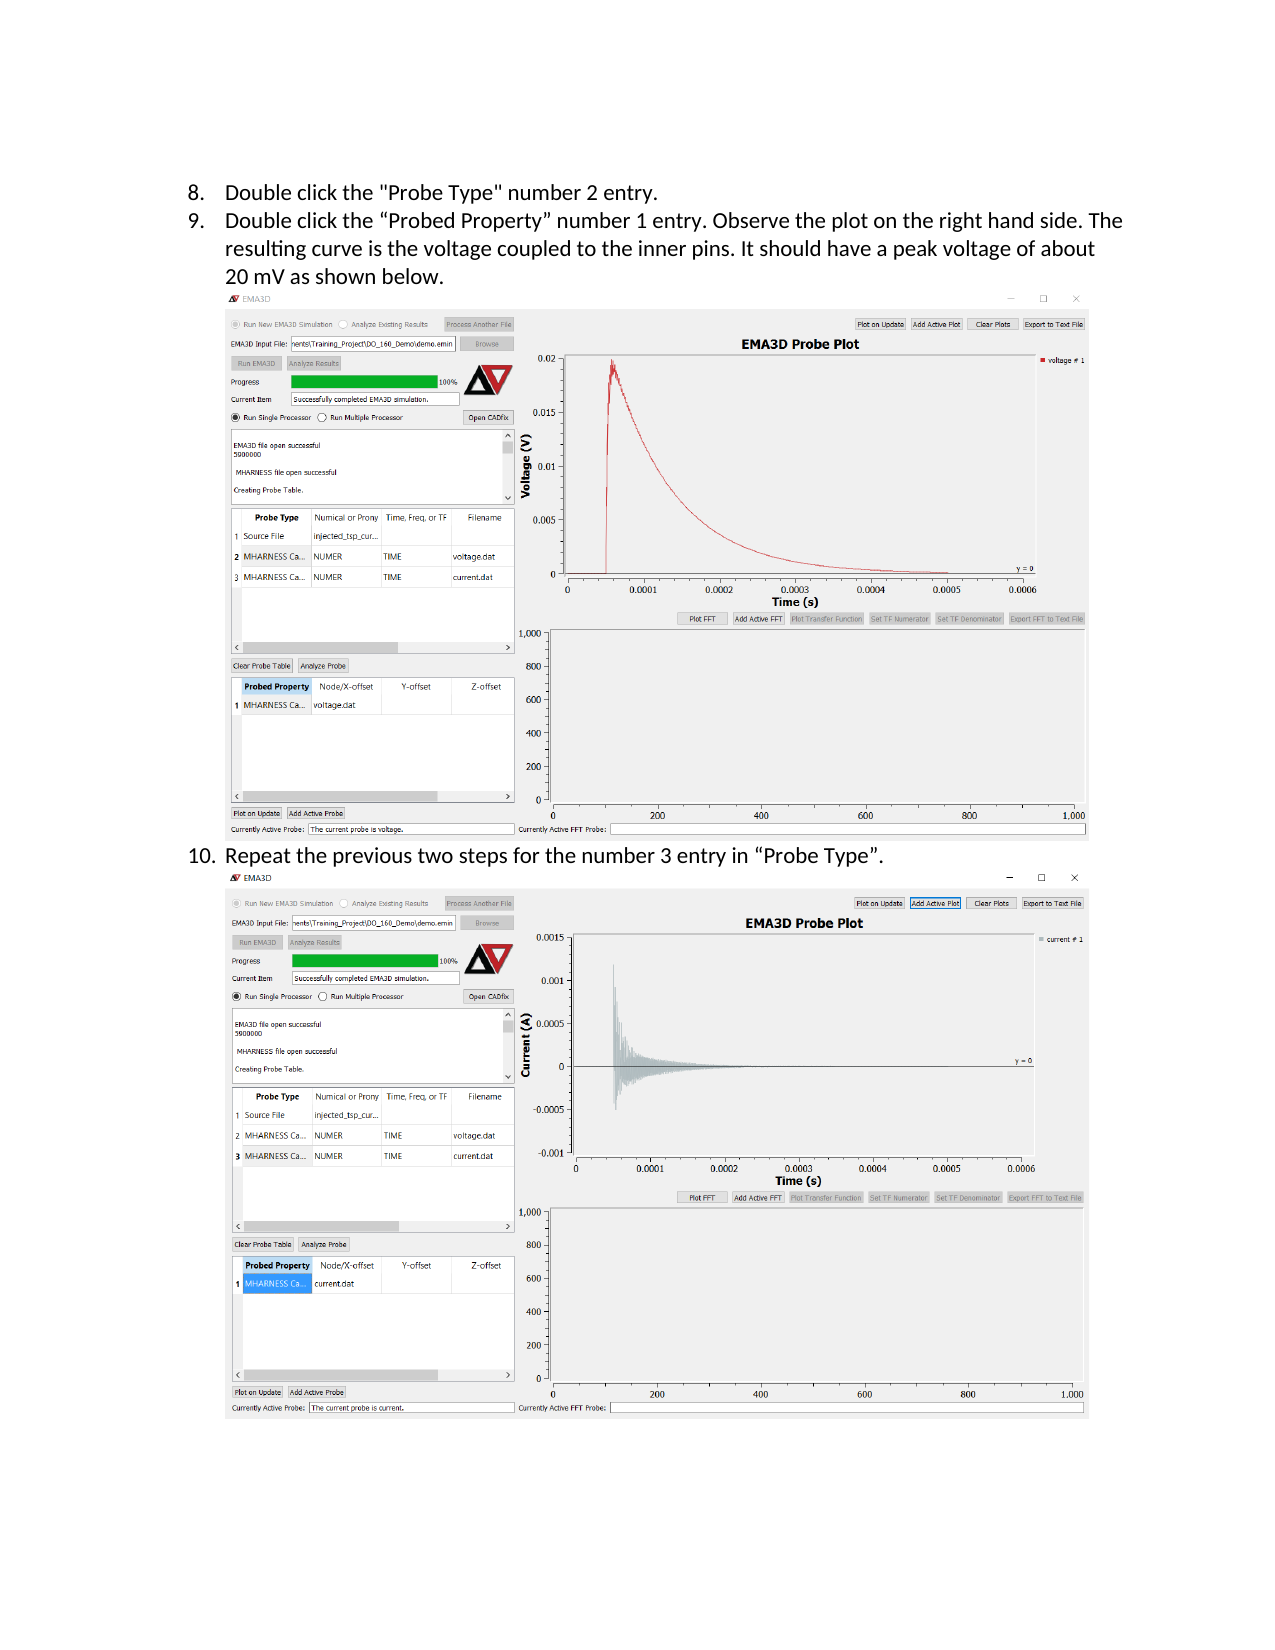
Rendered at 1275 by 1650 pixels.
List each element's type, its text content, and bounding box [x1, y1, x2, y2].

list Repeat the previous two steps for the number 3 entry in “Probe Type”. [187, 841, 1125, 869]
picture [225, 868, 1090, 1419]
list Double click the "Probe Type" number 2 entry. [187, 178, 1125, 206]
list Double click the “Probed Property” number 1 entry. Observe the plot on the right hand side. The resulting curve is the voltage coupled to the inner pins. It should have a peak voltage of about 20 mV as shown below. [187, 206, 1125, 290]
picture [225, 290, 1089, 841]
